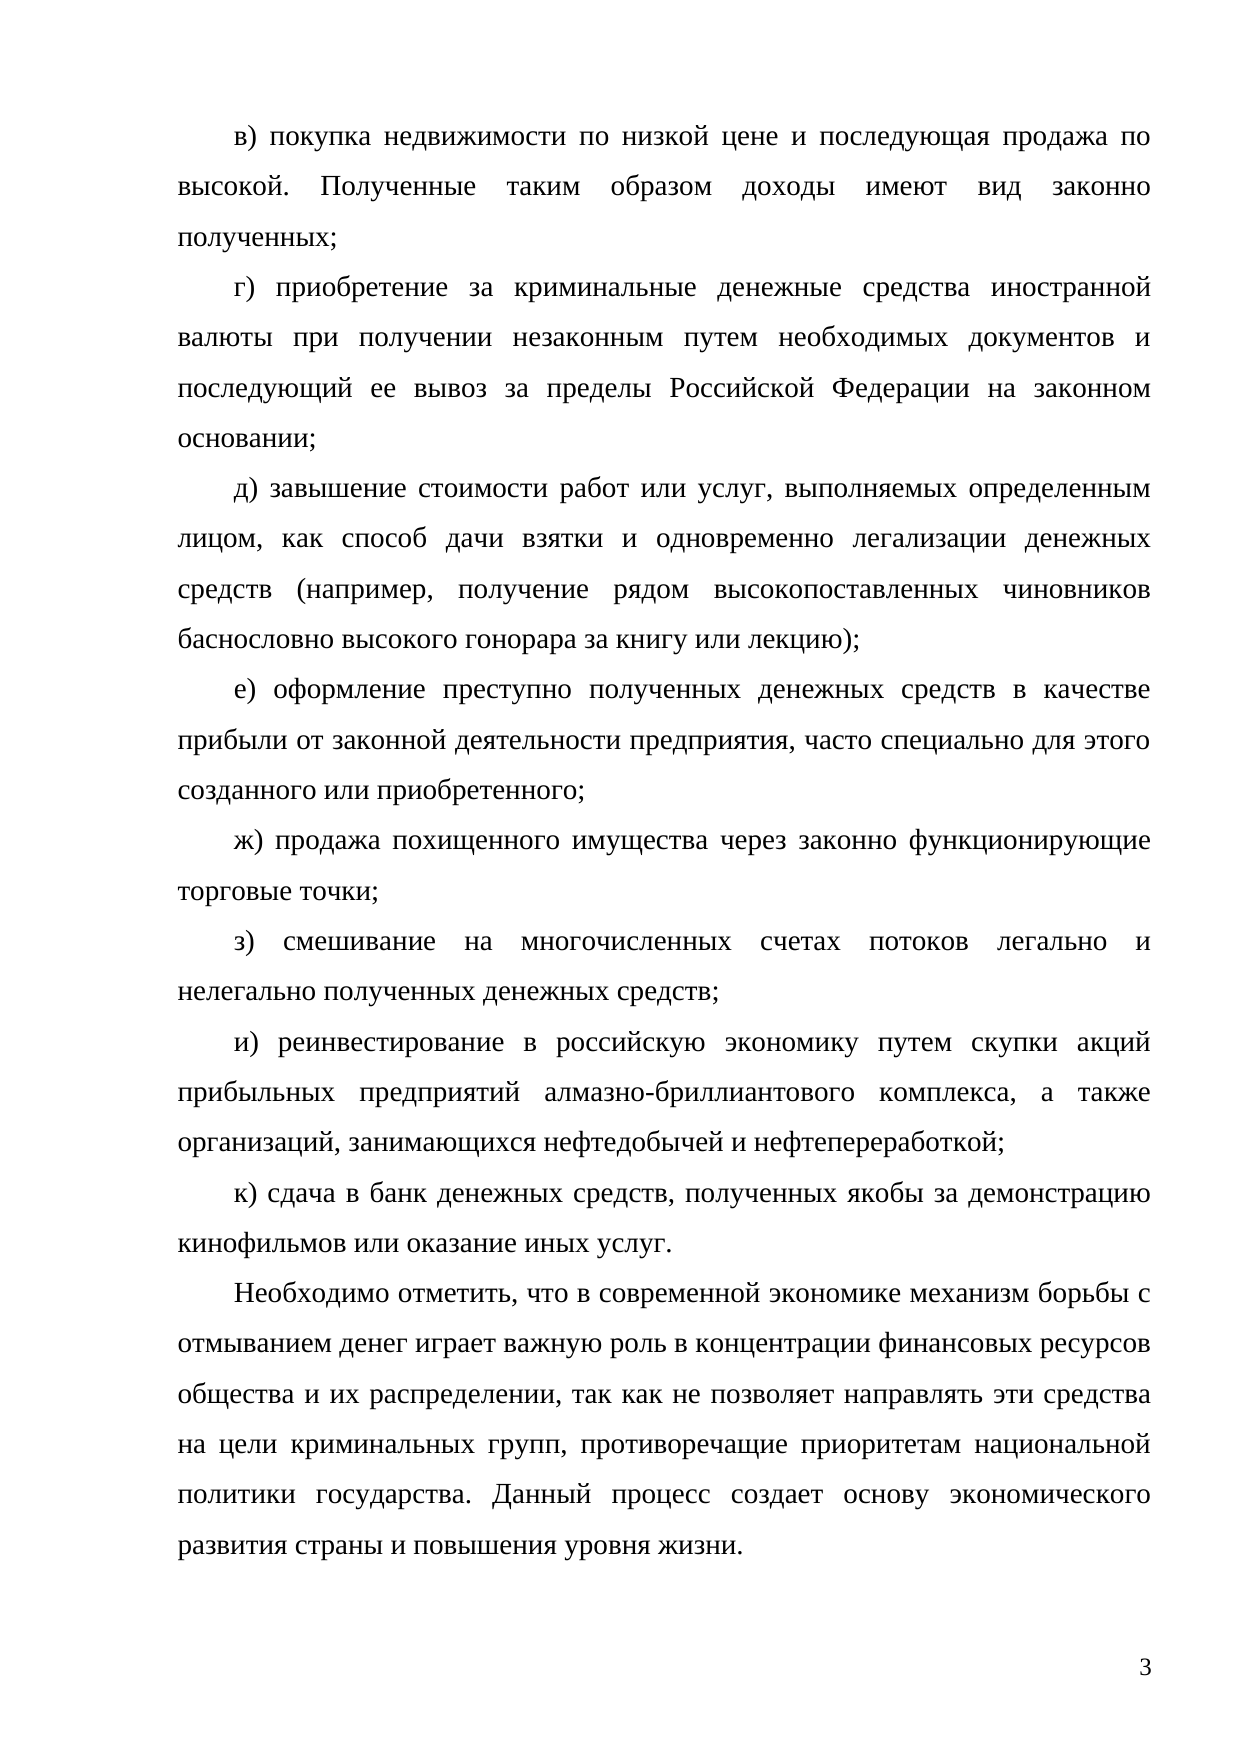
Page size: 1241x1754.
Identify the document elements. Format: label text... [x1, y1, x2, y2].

text г) приобретение за криминальные денежные средства иностранной валюты при получении незаконным путем необходимых документов и последующий ее вывоз за пределы Российской Федерации на законном основании; [177, 269, 1152, 453]
text Необходимо отметить, что в современной экономике механизм борьбы с отмыванием денег играет важную роль в концентрации финансовых ресурсов общества и их распределении, так как не позволяет направлять эти средства на цели криминальных групп, противоречащие приоритетам национальной политики государства. Данный процесс создает основу экономического развития страны и повышения уровня жизни. [177, 1275, 1152, 1560]
text к) сдача в банк денежных средств, полученных якобы за демонстрацию кинофильмов или оказание иных услуг. [177, 1175, 1152, 1258]
text е) оформление преступно полученных денежных средств в качестве прибыли от законной деятельности предприятия, часто специально для этого созданного или приобретенного; [177, 672, 1152, 806]
text и) реинвестирование в российскую экономику путем скупки акций прибыльных предприятий алмазно-бриллиантового комплекса, а также организаций, занимающихся нефтедобычей и нефтепереработкой; [177, 1024, 1152, 1158]
text в) покупка недвижимости по низкой цене и последующая продажа по высокой. Полученные таким образом доходы имеют вид законно полученных; [177, 118, 1152, 252]
text ж) продажа похищенного имущества через законно функционирующие торговые точки; [177, 822, 1152, 906]
text д) завышение стоимости работ или услуг, выполняемых определенным лицом, как способ дачи взятки и одновременно легализации денежных средств (например, получение рядом высокопоставленных чиновников баснословно высокого гонорара за книгу или лекцию); [177, 470, 1152, 655]
text з) смешивание на многочисленных счетах потоков легально и нелегально полученных денежных средств; [177, 923, 1152, 1007]
